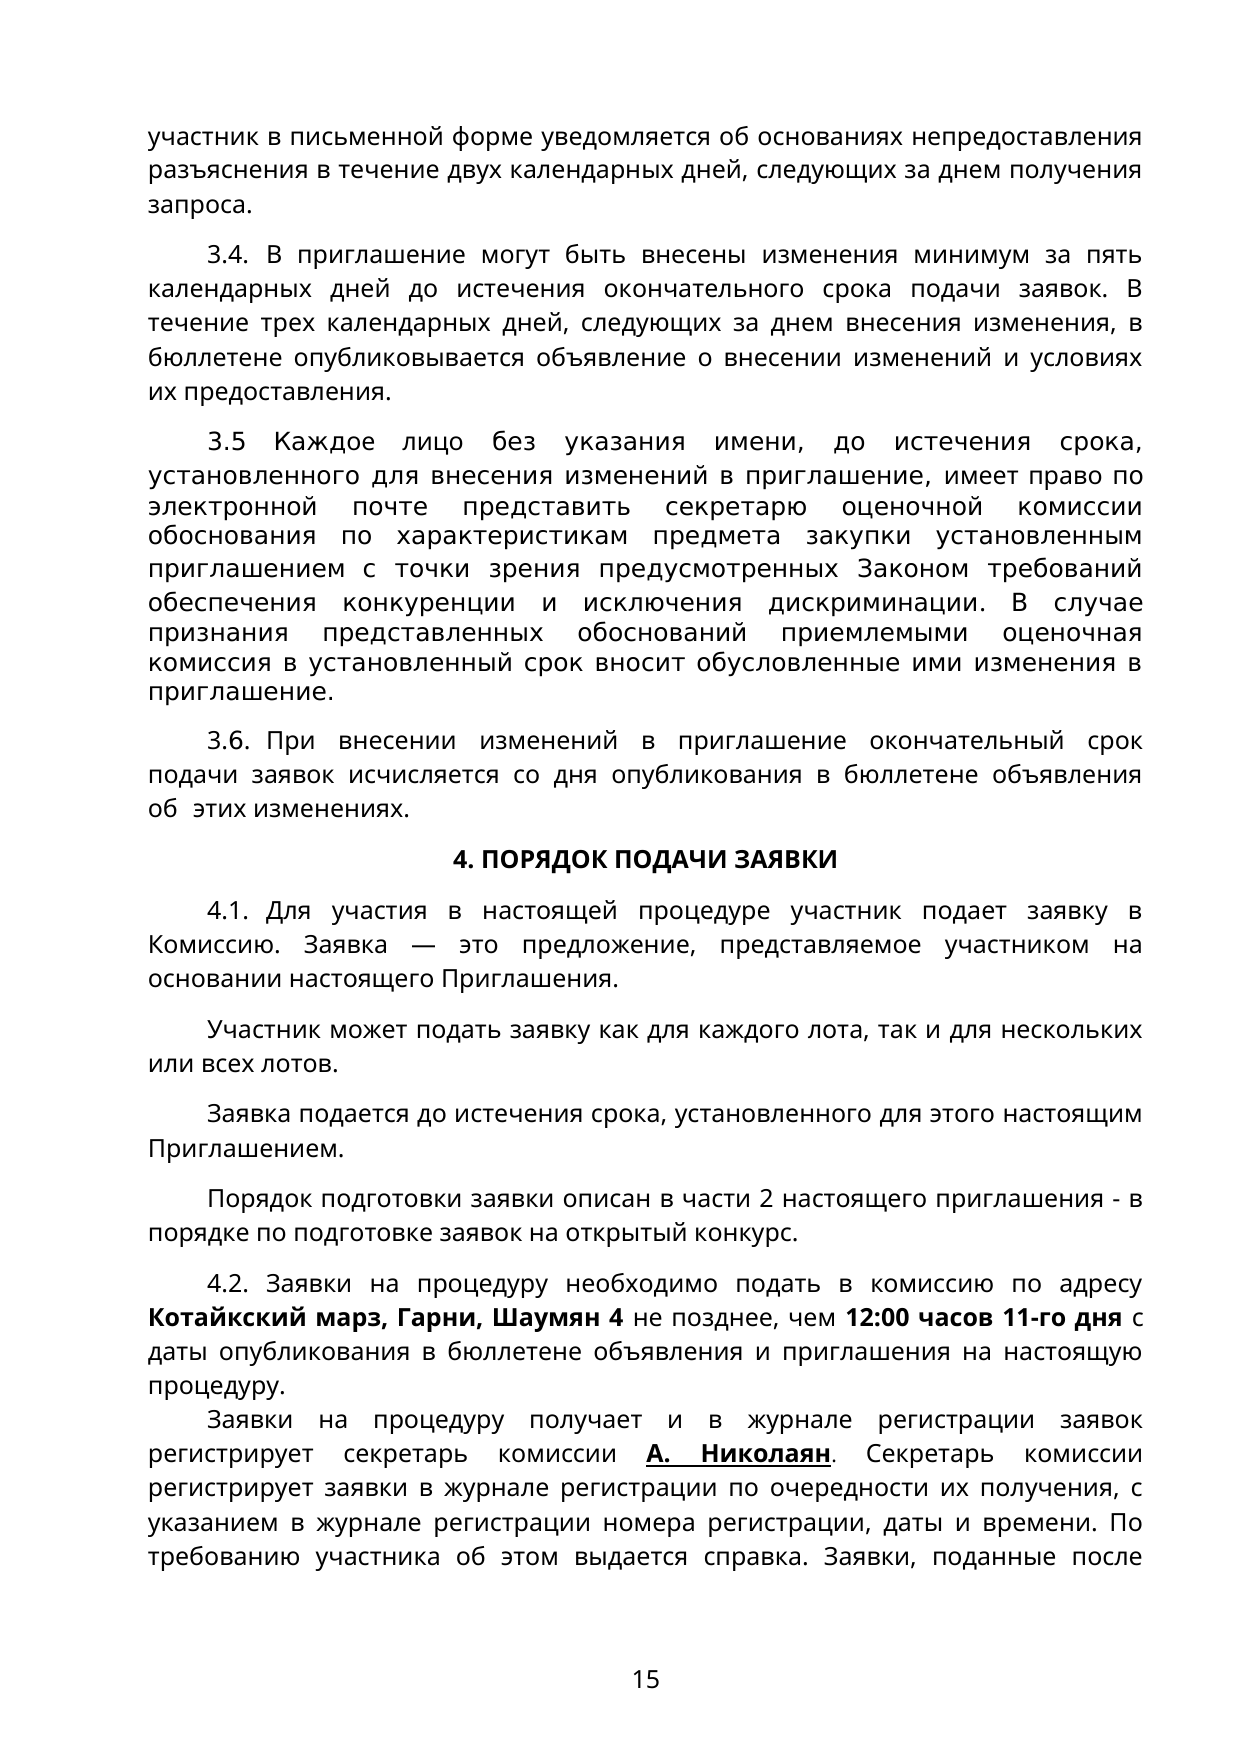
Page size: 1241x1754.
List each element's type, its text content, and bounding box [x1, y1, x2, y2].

text 4. ПОРЯДОК ПОДАЧИ ЗАЯВКИ [148, 842, 1144, 876]
text 4.2. Заявки на процедуру необходимо подать в комиссию по адресу Котайкский марз, Гарни, Шаумян 4 не позднее, чем 12:00 часов 11-го дня с даты опубликования в бюллетене объявления и приглашения на настоящую процедуру. [148, 1266, 1144, 1402]
text 3.4. В приглашение могут быть внесены изменения минимум за пять календарных дней до истечения окончательного срока подачи заявок. В течение трех календарных дней, следующих за днем внесения изменения, в бюллетене опубликовывается объявление о внесении изменений и условиях их предоставления. [148, 237, 1144, 407]
text 4.1. Для участия в настоящей процедуре участник подает заявку в Комиссию. Заявка — это предложение, представляемое участником на основании настоящего Приглашения. [148, 892, 1144, 995]
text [148, 1402, 1144, 1572]
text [148, 118, 1144, 220]
text Заявка подается до истечения срока, установленного для этого настоящим Приглашением. [148, 1096, 1144, 1164]
text 3.5 Каждое лицо без указания имени, до истечения срока, установленного для внесения изменений в приглашение, имеет право по электронной почте представить секретарю оценочной комиссии обоснования по характеристикам предмета закупки установленным приглашением с точки зрения предусмотренных Законом требований обеспечения конкуренции и исключения дискриминации. В случае признания представленных обоснований приемлемыми оценочная комиссия в установленный срок вносит обусловленные ими изменения в приглашение. [148, 424, 1144, 706]
text Порядок подготовки заявки описан в части 2 настоящего приглашения - в порядке по подготовке заявок на открытый конкурс. [148, 1181, 1144, 1249]
text 3.6. При внесении изменений в приглашение окончательный срок подачи заявок исчисляется со дня опубликования в бюллетене объявления об этих изменениях. [148, 723, 1144, 825]
text Участник может подать заявку как для каждого лота, так и для нескольких или всех лотов. [148, 1011, 1144, 1079]
